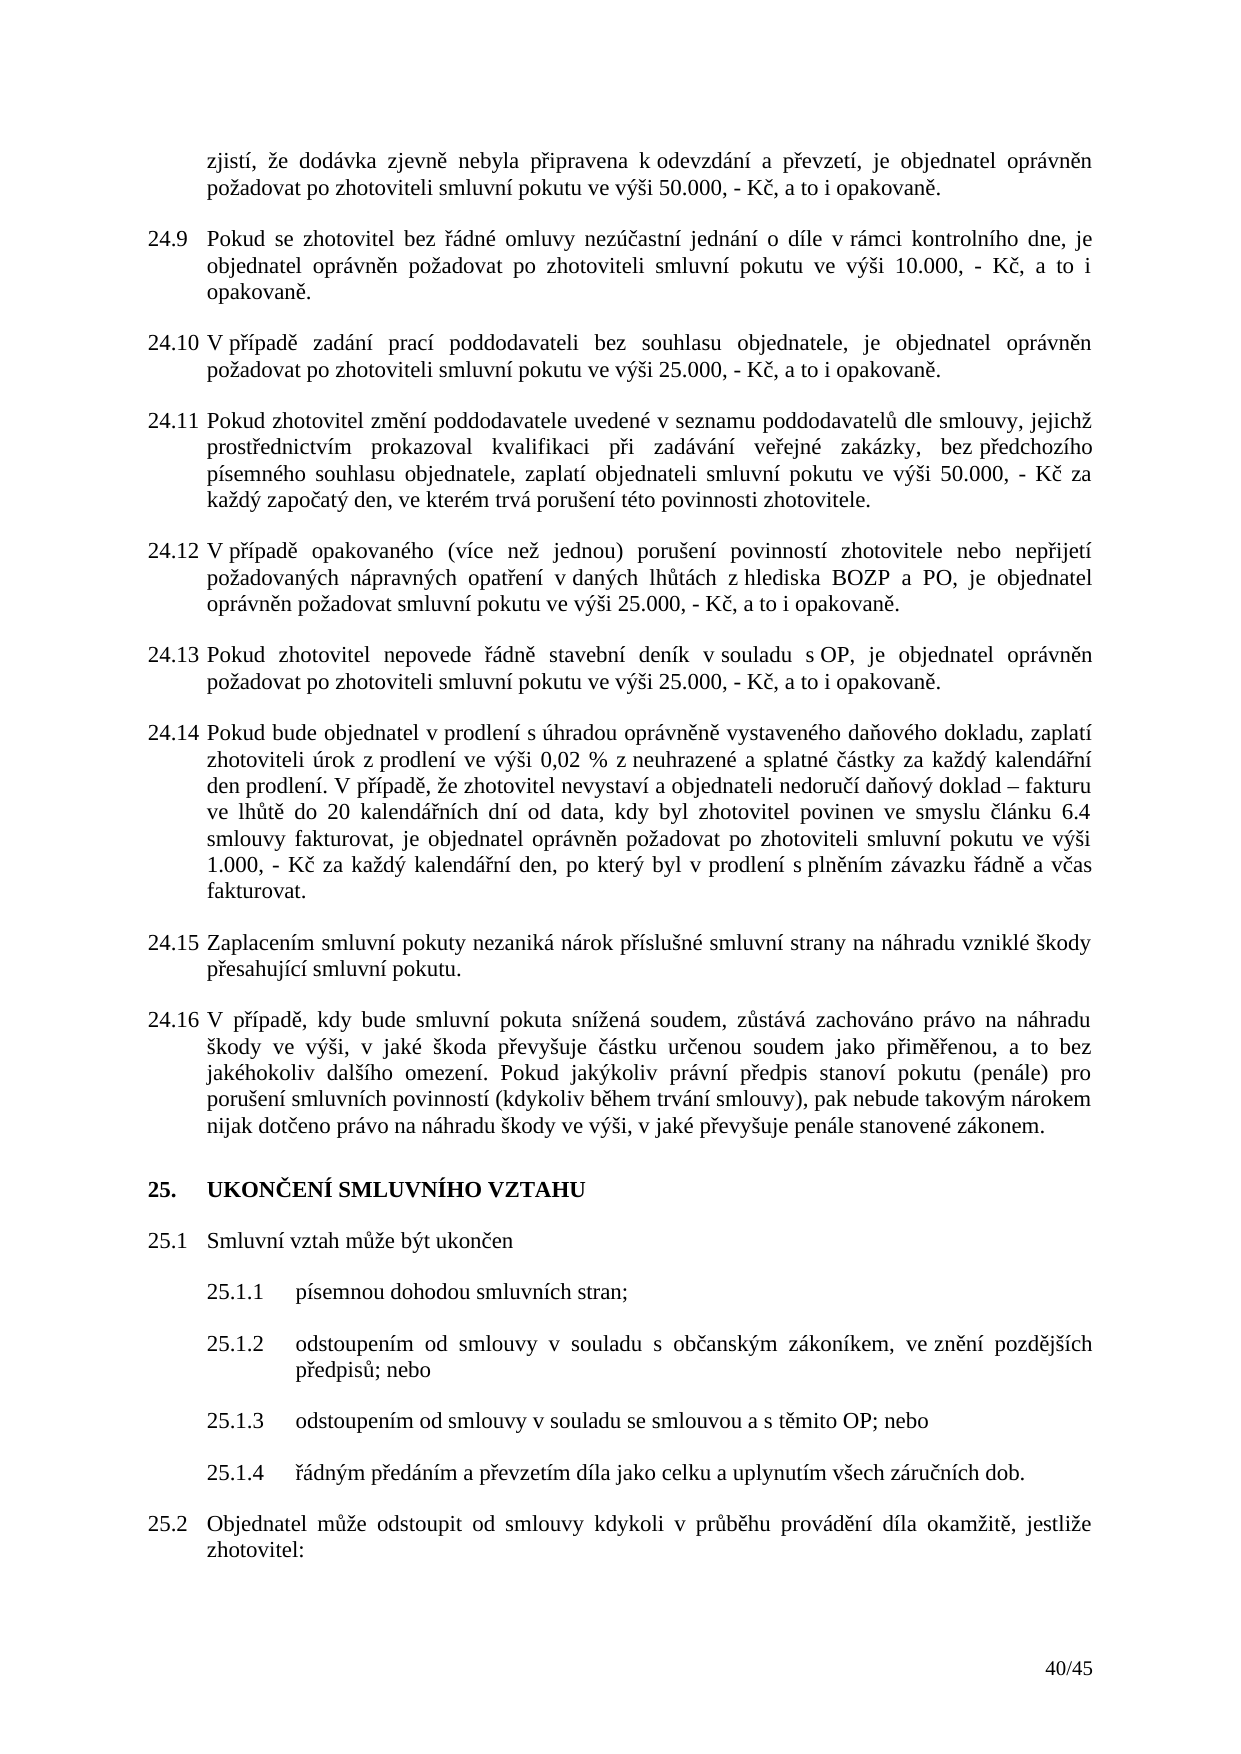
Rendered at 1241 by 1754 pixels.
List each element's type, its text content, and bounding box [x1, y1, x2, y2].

text V případě opakovaného (více než jednou) porušení povinností zhotovitele nebo nepřijetí požadovaných nápravných opatření v daných lhůtách z hlediska BOZP a PO, je objednatel oprávněn požadovat smluvní pokutu ve výši 25.000, - Kč, a to i opakovaně. [148, 537, 1093, 617]
text V případě, kdy bude smluvní pokuta snížená soudem, zůstává zachováno právo na náhradu škody ve výši, v jaké škoda převyšuje částku určenou soudem jako přiměřenou, a to bez jakéhokoliv dalšího omezení. Pokud jakýkoliv právní předpis stanoví pokutu (penále) pro porušení smluvních povinností (kdykoliv během trvání smlouvy), pak nebude takovým nárokem nijak dotčeno právo na náhradu škody ve výši, v jaké převyšuje penále stanovené zákonem. [148, 1006, 1093, 1138]
text odstoupením od smlouvy v souladu s občanským zákoníkem, ve znění pozdějších předpisů; nebo [207, 1330, 1093, 1382]
text Zaplacením smluvní pokuty nezaniká nárok příslušné smluvní strany na náhradu vzniklé škody přesahující smluvní pokutu. [148, 929, 1093, 981]
text odstoupením od smlouvy v souladu se smlouvou a s těmito OP; nebo [207, 1407, 1093, 1434]
text Pokud zhotovitel nepovede řádně stavební deník v souladu s OP, je objednatel oprávněn požadovat po zhotoviteli smluvní pokutu ve výši 25.000, - Kč, a to i opakovaně. [148, 642, 1093, 694]
text Ukončení smluvního vztahu [148, 1176, 1093, 1202]
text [148, 148, 1093, 200]
text Pokud se zhotovitel bez řádné omluvy nezúčastní jednání o díle v rámci kontrolního dne, je objednatel oprávněn požadovat po zhotoviteli smluvní pokutu ve výši 10.000, - Kč, a to i opakovaně. [148, 225, 1093, 304]
text Pokud zhotovitel změní poddodavatele uvedené v seznamu poddodavatelů dle smlouvy, jejichž prostřednictvím prokazoval kvalifikaci při zadávání veřejné zakázky, bez předchozího písemného souhlasu objednatele, zaplatí objednateli smluvní pokutu ve výši 50.000, - Kč za každý započatý den, ve kterém trvá porušení této povinnosti zhotovitele. [148, 407, 1093, 512]
text písemnou dohodou smluvních stran; [207, 1278, 1093, 1305]
text Pokud bude objednatel v prodlení s úhradou oprávněně vystaveného daňového dokladu, zaplatí zhotoviteli úrok z prodlení ve výši 0,02 % z neuhrazené a splatné částky za každý kalendářní den prodlení. V případě, že zhotovitel nevystaví a objednateli nedoručí daňový doklad – fakturu ve lhůtě do 20 kalendářních dní od data, kdy byl zhotovitel povinen ve smyslu článku 6.4 smlouvy fakturovat, je objednatel oprávněn požadovat po zhotoviteli smluvní pokutu ve výši 1.000, - Kč za každý kalendářní den, po který byl v prodlení s plněním závazku řádně a včas fakturovat. [148, 719, 1093, 904]
text V případě zadání prací poddodavateli bez souhlasu objednatele, je objednatel oprávněn požadovat po zhotoviteli smluvní pokutu ve výši 25.000, - Kč, a to i opakovaně. [148, 329, 1093, 382]
text řádným předáním a převzetím díla jako celku a uplynutím všech záručních dob. [207, 1459, 1093, 1485]
text Smluvní vztah může být ukončen [148, 1227, 1093, 1253]
text Objednatel může odstoupit od smlouvy kdykoli v průběhu provádění díla okamžitě, jestliže zhotovitel: [148, 1510, 1093, 1563]
